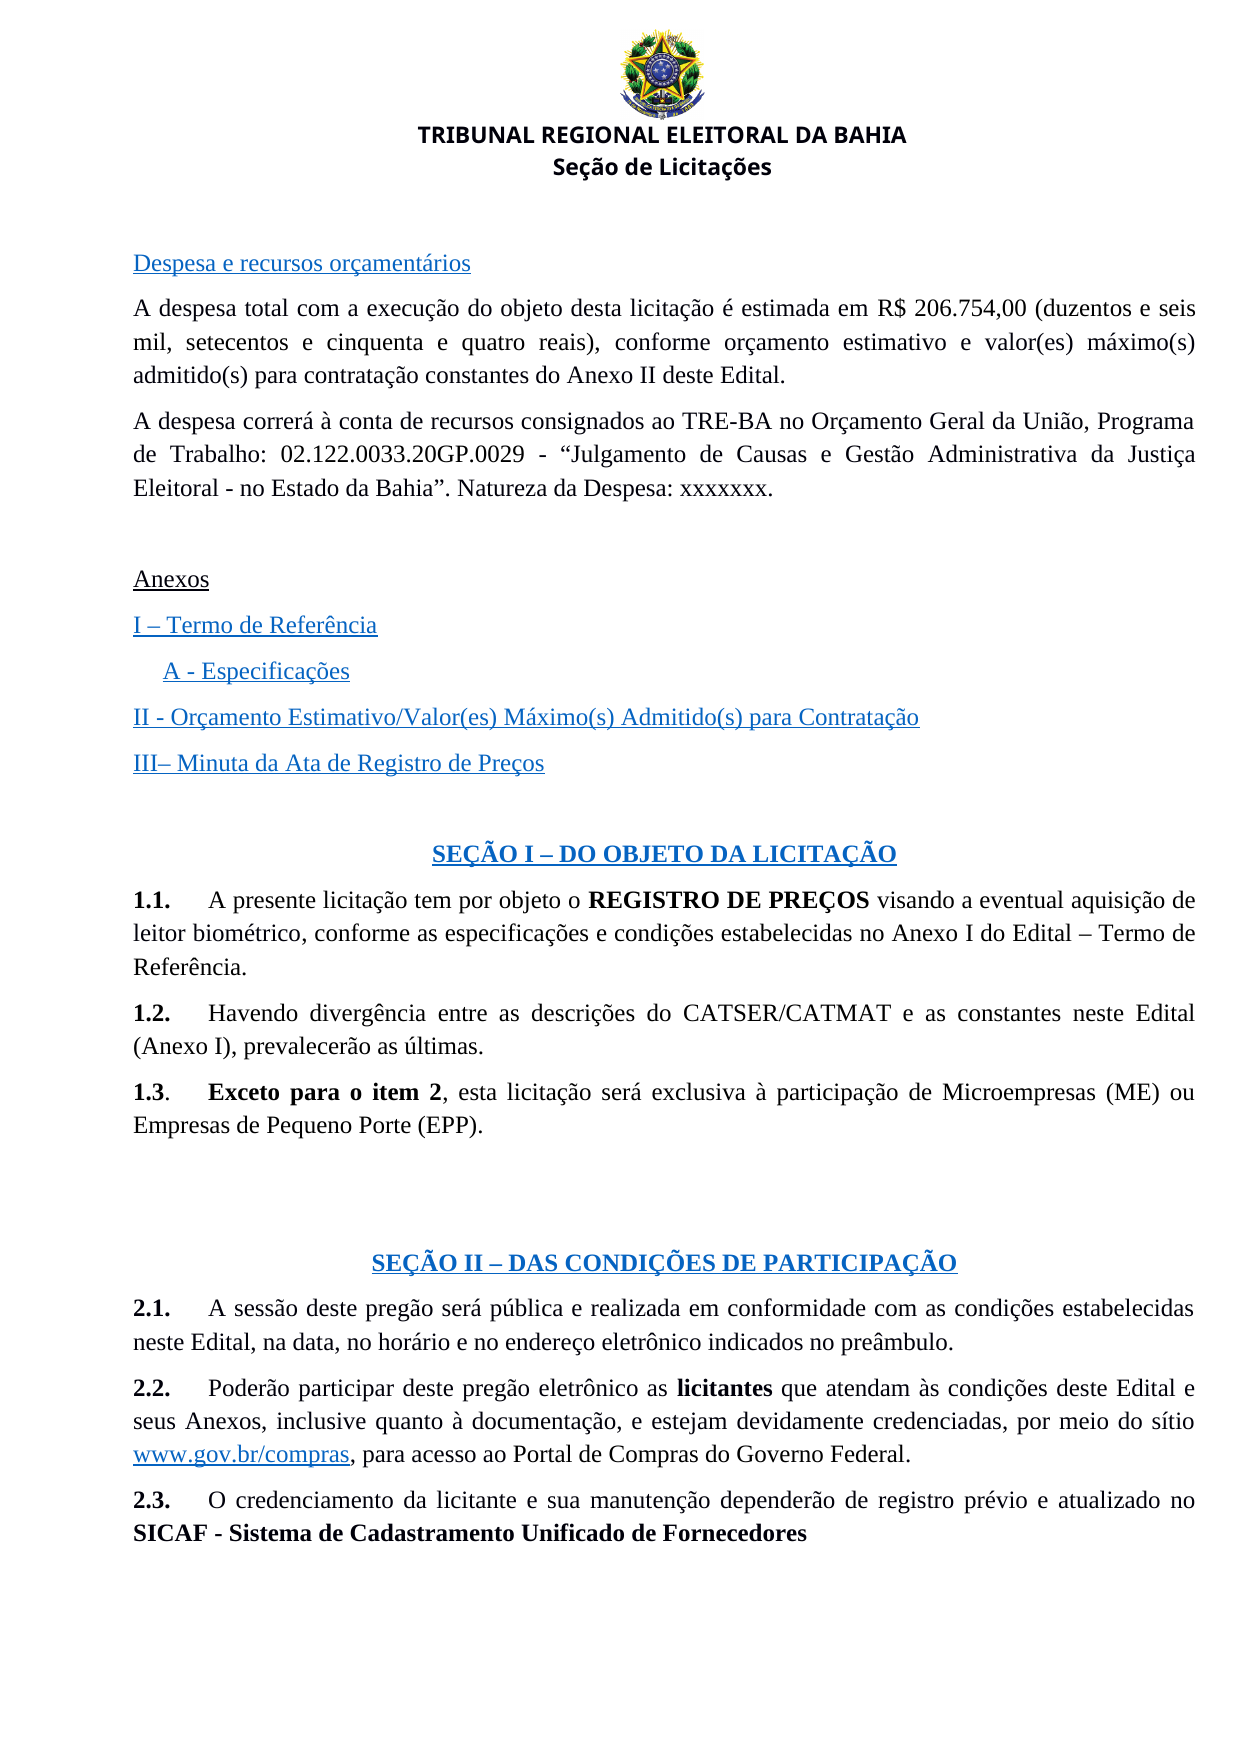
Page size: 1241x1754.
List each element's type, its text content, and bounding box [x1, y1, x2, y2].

text II - Orçamento Estimativo/Valor(es) Máximo(s) Admitido(s) para Contratação [133, 698, 1196, 732]
text A despesa correrá à conta de recursos consignados ao TRE-BA no Orçamento Geral da União, Programa de Trabalho: 02.122.0033.20GP.0029 - “Julgamento de Causas e Gestão Administrativa da Justiça Eleitoral - no Estado da Bahia”. Natureza da Despesa: xxxxxxx. [133, 403, 1196, 503]
text Despesa e recursos orçamentários [133, 244, 1196, 278]
text 2.3. O credenciamento da licitante e sua manutenção dependerão de registro prévio e atualizado no SICAF - Sistema de Cadastramento Unificado de Fornecedores [133, 1482, 1196, 1548]
text A - Especificações [162, 653, 1196, 686]
text 1.3. Exceto para o item 2, esta licitação será exclusiva à participação de Microempresas (ME) ou Empresas de Pequeno Porte (EPP). [133, 1073, 1196, 1140]
text 1.2. Havendo divergência entre as descrições do CATSER/CATMAT e as constantes neste Edital (Anexo I), prevalecerão as últimas. [133, 994, 1196, 1061]
text I – Termo de Referência [133, 607, 1196, 640]
text SEÇÃO I – DO OBJETO DA LICITAÇÃO [133, 836, 1196, 869]
text Anexos [133, 561, 1196, 594]
text III– Minuta da Ata de Registro de Preços [133, 744, 1196, 778]
text A despesa total com a execução do objeto desta licitação é estimada em R$ 206.754,00 (duzentos e seis mil, setecentos e cinquenta e quatro reais), conforme orçamento estimativo e valor(es) máximo(s) admitido(s) para contratação constantes do Anexo II deste Edital. [133, 290, 1196, 390]
text 2.1. A sessão deste pregão será pública e realizada em conformidade com as condições estabelecidas neste Edital, na data, no horário e no endereço eletrônico indicados no preâmbulo. [133, 1290, 1196, 1357]
text 2.2. Poderão participar deste pregão eletrônico as licitantes que atendam às condições deste Edital e seus Anexos, inclusive quanto à documentação, e estejam devidamente credenciadas, por meio do sítio www.gov.br/compras, para acesso ao Portal de Compras do Governo Federal. [133, 1369, 1196, 1469]
text 1.1. A presente licitação tem por objeto o REGISTRO DE PREÇOS visando a eventual aquisição de , conforme as especificações e condições estabelecidas no Anexo I do Edital – Termo de Referência. [133, 882, 1196, 982]
text SEÇÃO II – DAS CONDIÇÕES DE PARTICIPAÇÃO [133, 1244, 1196, 1278]
